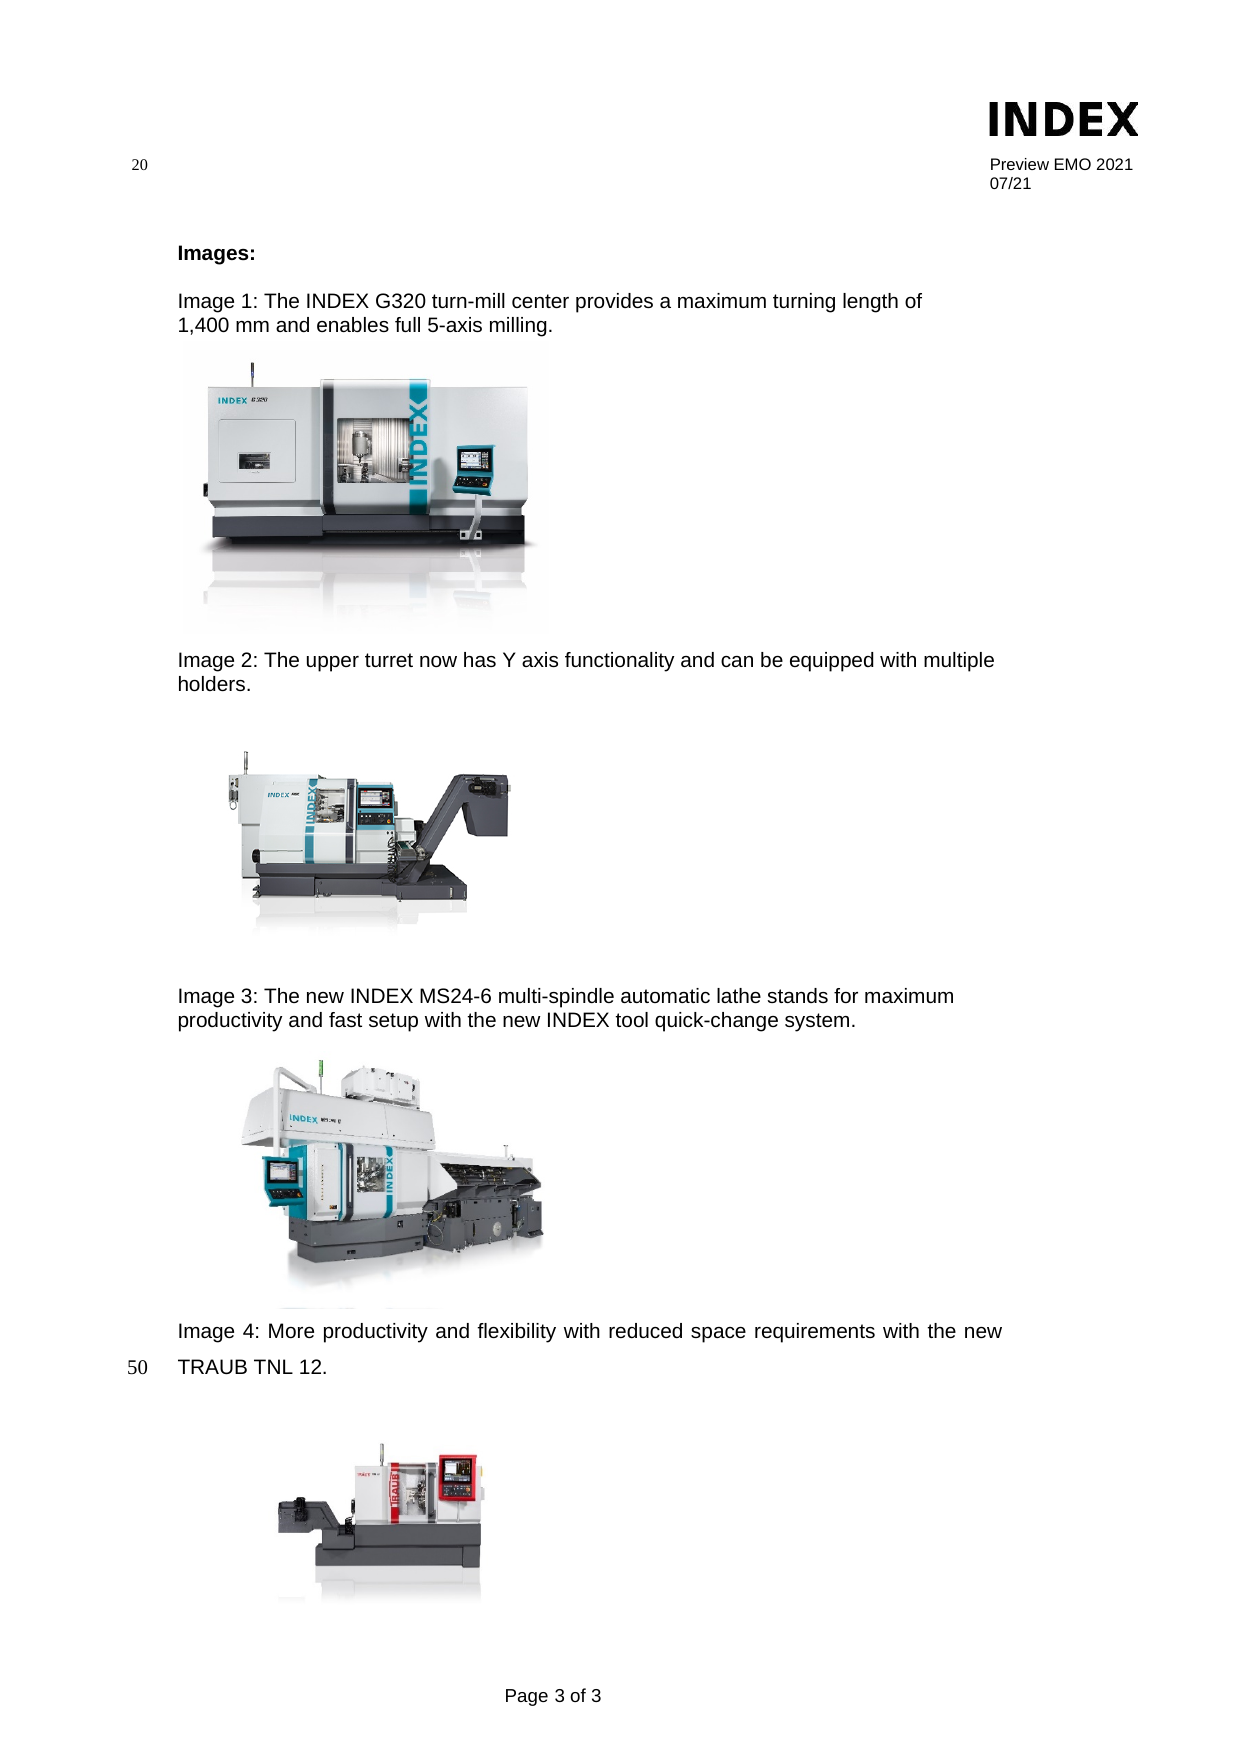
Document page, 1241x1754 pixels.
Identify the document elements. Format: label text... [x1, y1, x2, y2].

picture [221, 1051, 554, 1309]
text Image 3: The new INDEX MS24-6 multi-spindle automatic lathe stands for maximum productivity and fast setup with the new INDEX tool quick-change system. [177, 983, 1004, 1031]
picture [257, 1390, 525, 1620]
text Image 4: More productivity and flexibility with reduced space requirements with the new TRAUB TNL 12. [177, 1319, 1004, 1379]
picture [182, 341, 550, 634]
text Image 2: The upper turret now has Y axis functionality and can be equipped with multiple holders. [177, 648, 1004, 696]
picture [215, 725, 522, 943]
text Image 1: The INDEX G320 turn-mill center provides a maximum turning length of 1,400 mm and enables full 5-axis milling. [177, 289, 1004, 337]
picture [989, 102, 1138, 136]
text Images: [177, 241, 1004, 265]
